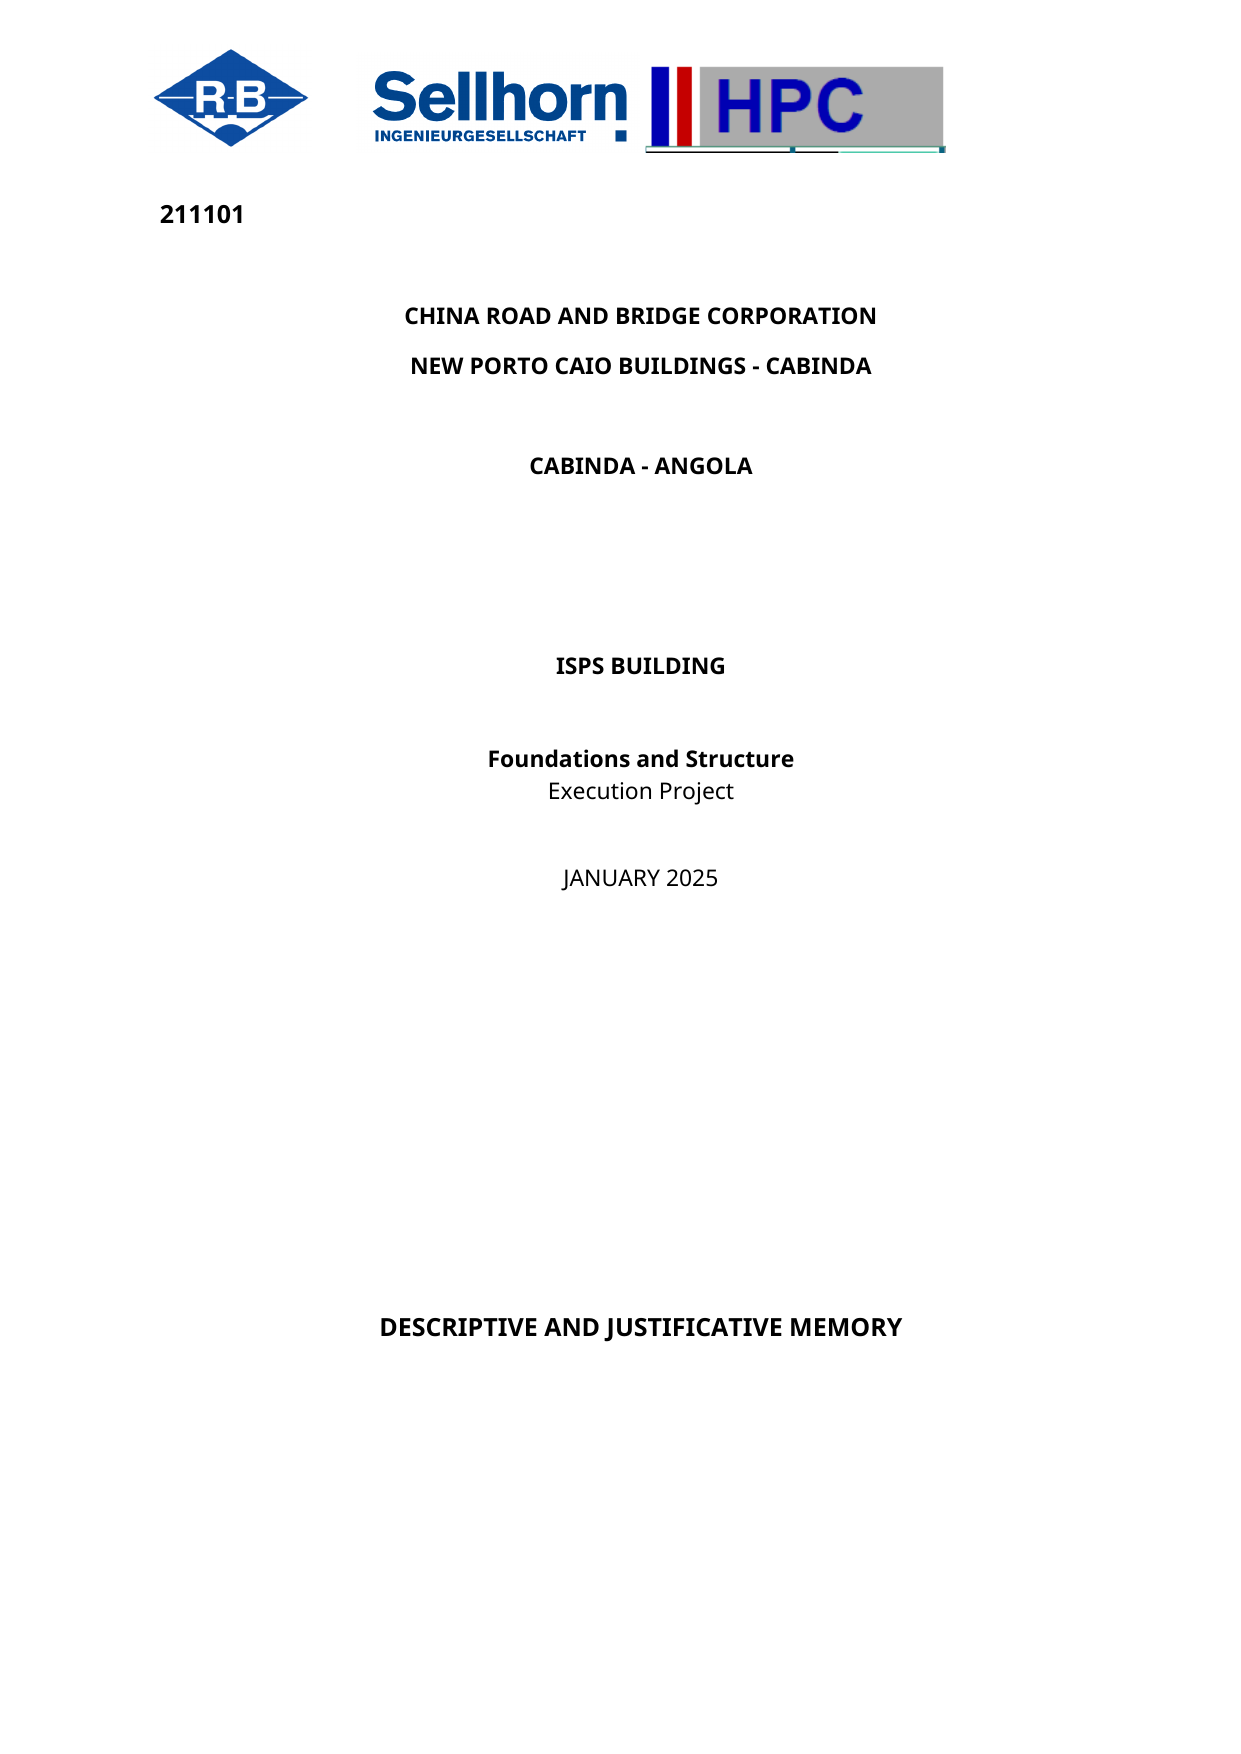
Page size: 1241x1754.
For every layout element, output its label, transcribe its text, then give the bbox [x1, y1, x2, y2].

picture [645, 63, 946, 153]
text ISPS BUILDING [159, 643, 1122, 681]
text NEW PORTO CAIO BUILDINGS - CABINDA [159, 343, 1122, 381]
text JANUARY 2025 [159, 856, 1122, 893]
picture [148, 44, 313, 153]
text CABINDA - ANGOLA [159, 443, 1122, 481]
text CHINA ROAD AND BRIDGE CORPORATION [159, 293, 1122, 331]
picture [356, 52, 641, 153]
text Foundations and Structure [159, 743, 1122, 775]
text DESCRIPTIVE AND JUSTIFICATIVE MEMORY [159, 1306, 1122, 1343]
text Execution Project [159, 775, 1122, 806]
text 211101 [159, 193, 1122, 231]
